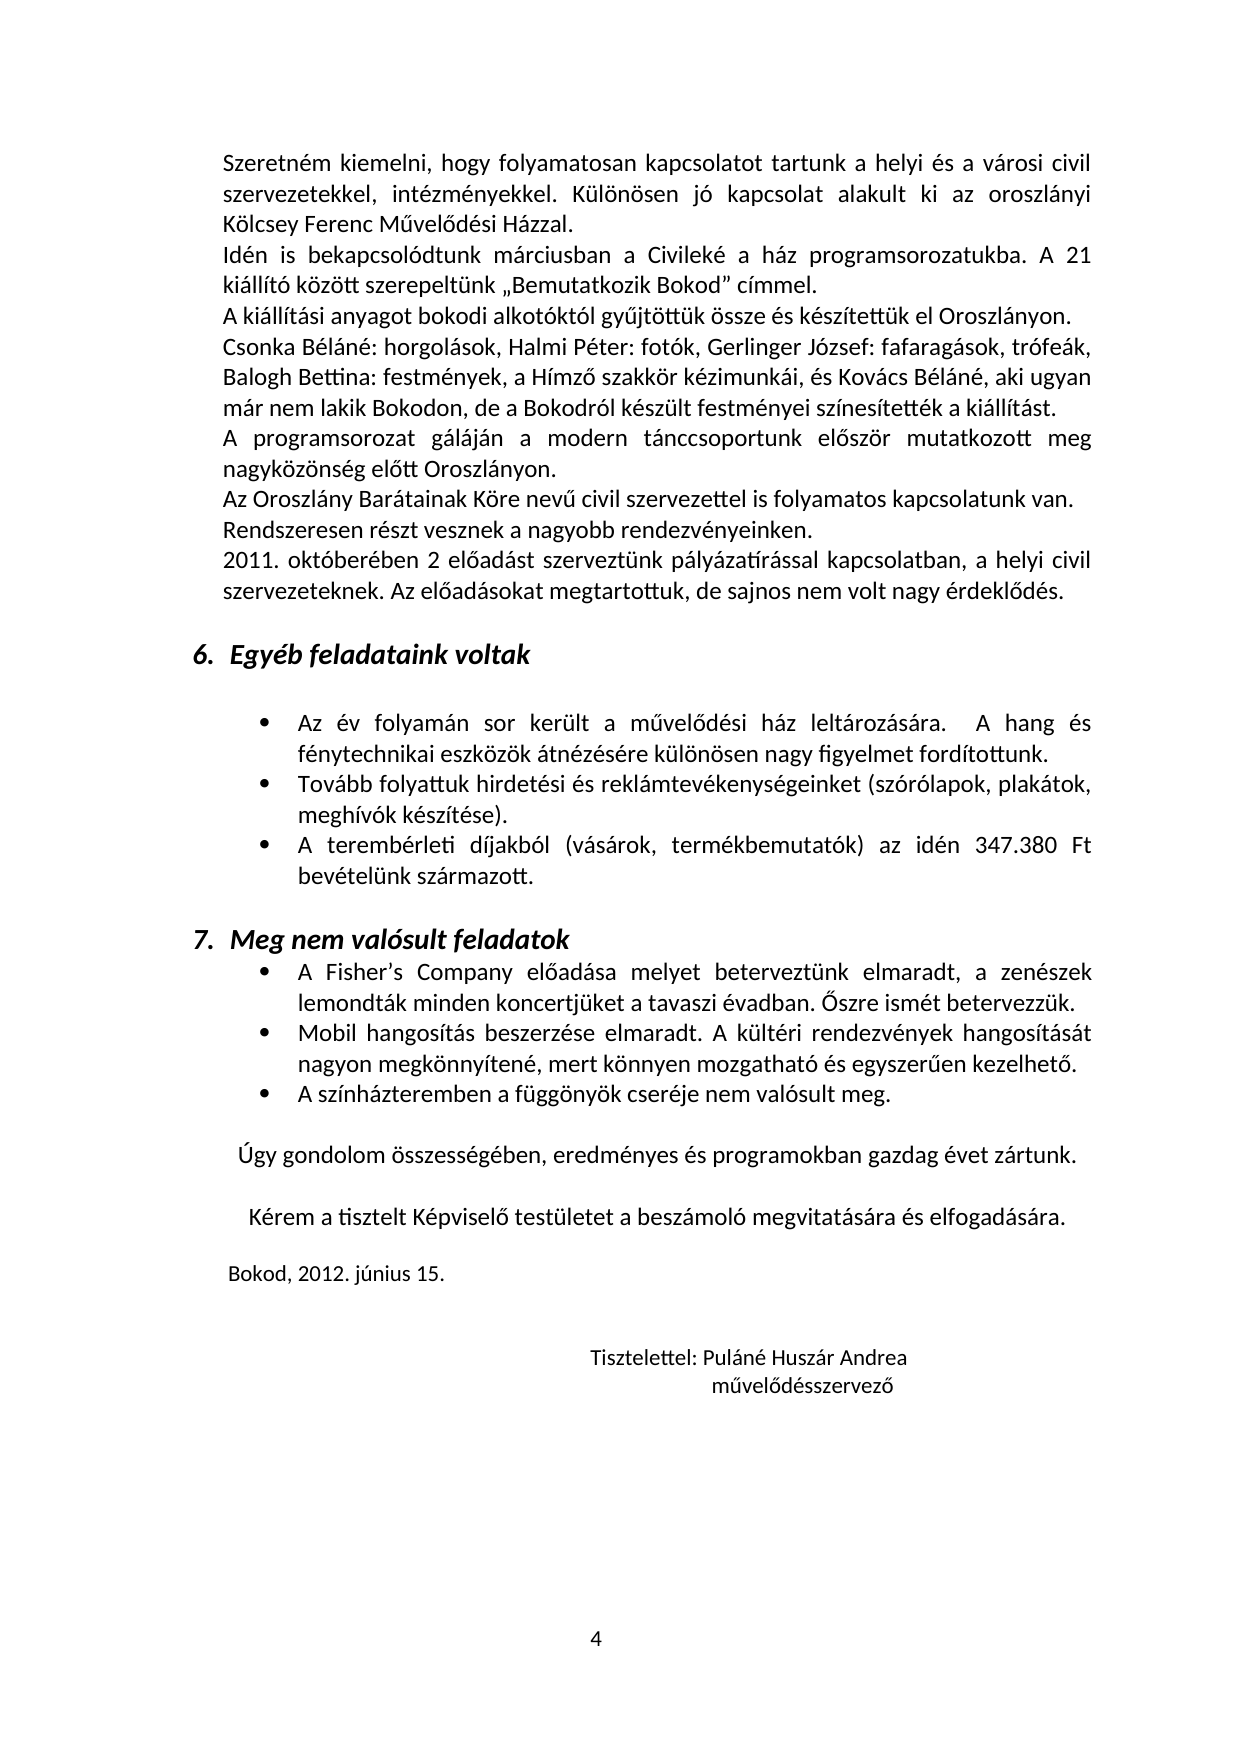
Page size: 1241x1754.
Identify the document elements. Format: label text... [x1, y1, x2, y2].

list Meg nem valósult feladatok [192, 921, 1093, 956]
list Úgy gondolom összességében, eredményes és programokban gazdag évet zártunk. [223, 1139, 1093, 1170]
list Idén is bekapcsolódtunk márciusban a Civileké a ház programsorozatukba. A 21 kiállító között szerepeltünk „Bemutatkozik Bokod” címmel. [223, 239, 1093, 300]
list Csonka Béláné: horgolások, Halmi Péter: fotók, Gerlinger József: fafaragások, trófeák, Balogh Bettina: festmények, a Hímző szakkör kézimunkái, és Kovács Béláné, aki ugyan már nem lakik Bokodon, de a Bokodról készült festményei színesítették a kiállítást. [223, 331, 1093, 422]
list 2011. októberében 2 előadást szerveztünk pályázatírással kapcsolatban, a helyi civil szervezeteknek. Az előadásokat megtartottuk, de sajnos nem volt nagy érdeklődés. [223, 544, 1093, 605]
list A színházteremben a függönyök cseréje nem valósult meg. [260, 1078, 1093, 1109]
list Az év folyamán sor került a művelődési ház leltározására. A hang és fénytechnikai eszközök átnézésére különösen nagy figyelmet fordítottunk. [260, 707, 1093, 768]
list A terembérleti díjakból (vásárok, termékbemutatók) az idén 347.380 Ft bevételünk származott. [260, 829, 1093, 890]
list Kérem a tisztelt Képviselő testületet a beszámoló megvitatására és elfogadására. [223, 1201, 1093, 1231]
list Mobil hangosítás beszerzése elmaradt. A kültéri rendezvények hangosítását nagyon megkönnyítené, mert könnyen mozgatható és egyszerűen kezelhető. [260, 1017, 1093, 1078]
list Bokod, 2012. június 15. [223, 1259, 1093, 1287]
list Tovább folyattuk hirdetési és reklámtevékenységeinket (szórólapok, plakátok, meghívók készítése). [260, 768, 1093, 829]
list művelődésszervező [665, 1371, 1093, 1399]
list Egyéb feladataink voltak [192, 636, 1093, 672]
list A kiállítási anyagot bokodi alkotóktól gyűjtöttük össze és készítettük el Oroszlányon. [223, 300, 1093, 331]
list A programsorozat gáláján a modern tánccsoportunk először mutatkozott meg nagyközönség előtt Oroszlányon. [223, 422, 1093, 483]
list Tisztelettel: Puláné Huszár Andrea [518, 1343, 1093, 1371]
list Az Oroszlány Barátainak Köre nevű civil szervezettel is folyamatos kapcsolatunk van. [223, 483, 1093, 514]
list Szeretném kiemelni, hogy folyamatosan kapcsolatot tartunk a helyi és a városi civil szervezetekkel, intézményekkel. Különösen jó kapcsolat alakult ki az oroszlányi Kölcsey Ferenc Művelődési Házzal. [223, 148, 1093, 239]
list A Fisher’s Company előadása melyet beterveztünk elmaradt, a zenészek lemondták minden koncertjüket a tavaszi évadban. Őszre ismét betervezzük. [260, 956, 1093, 1017]
list Rendszeresen részt vesznek a nagyobb rendezvényeinken. [223, 514, 1093, 544]
